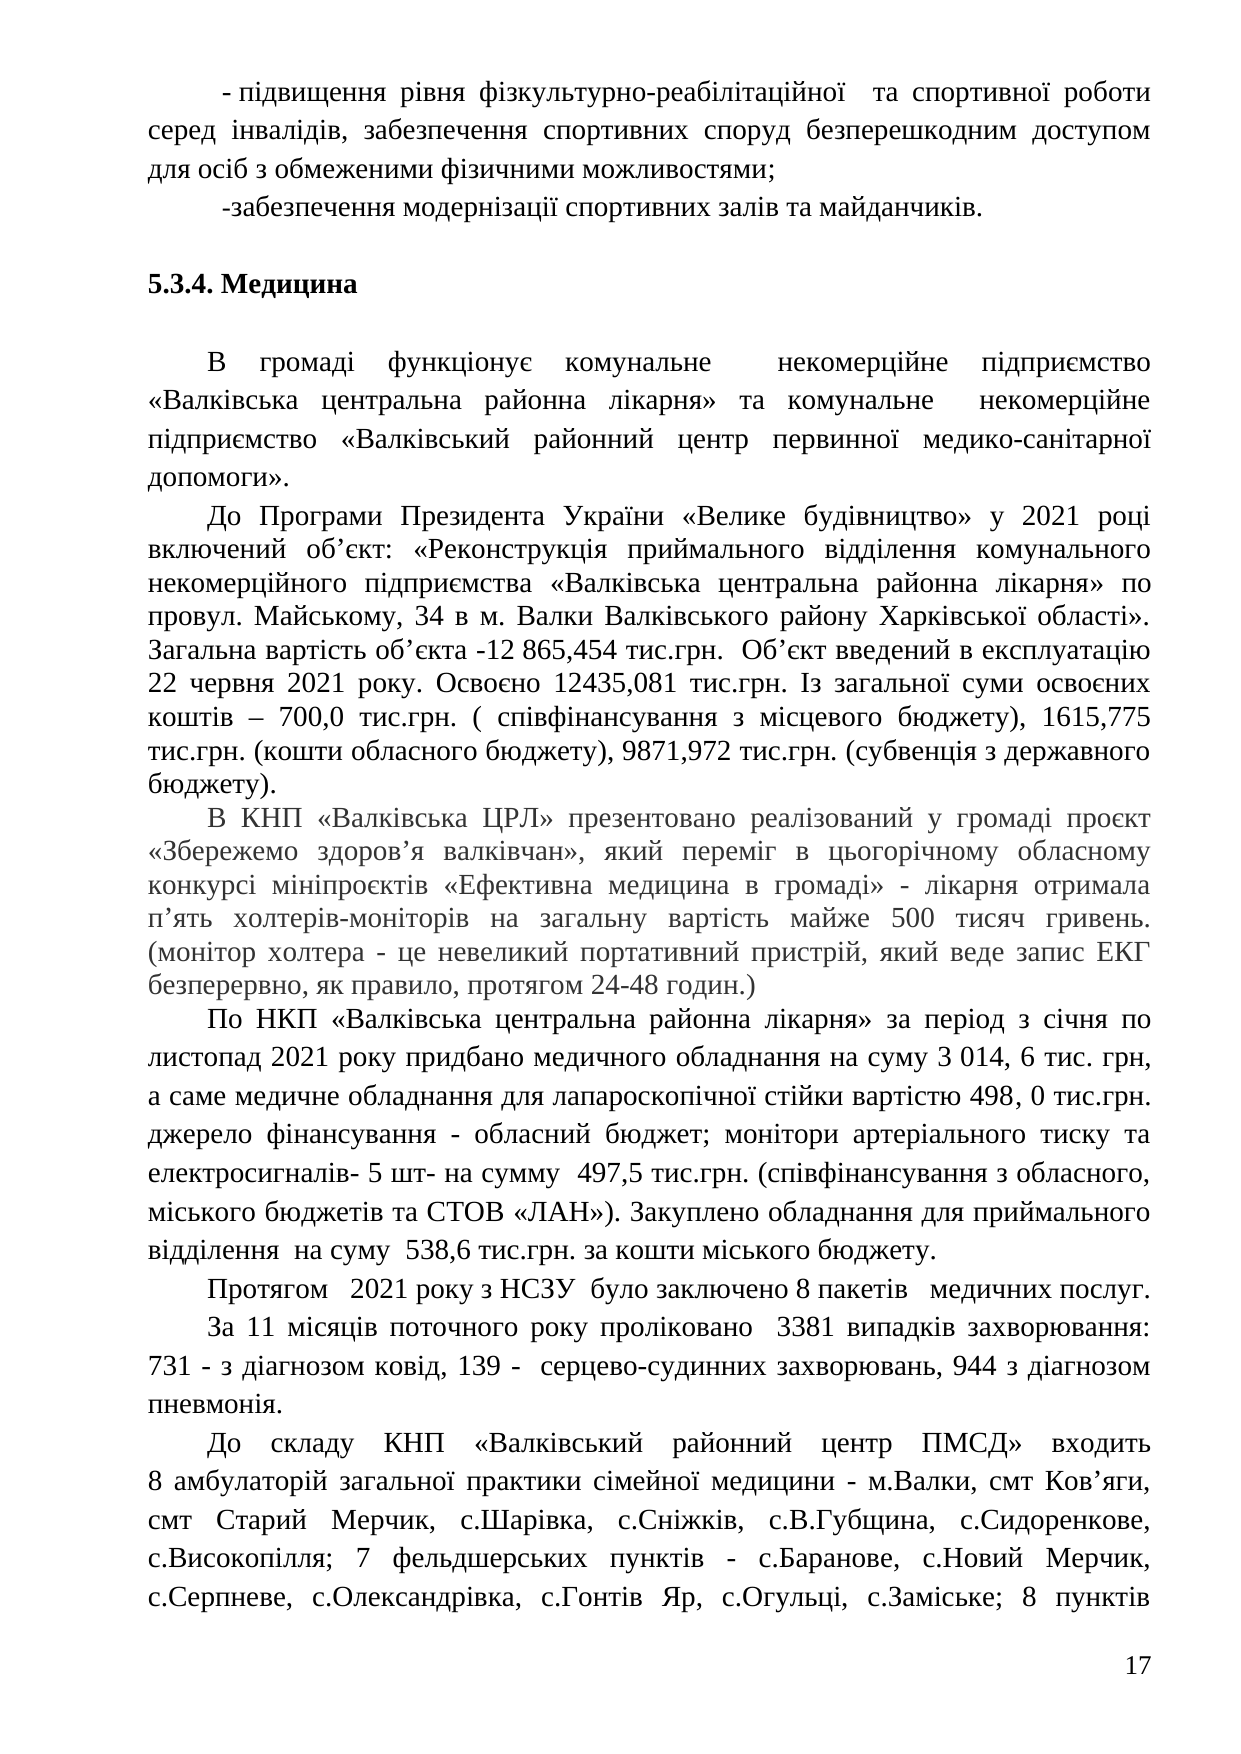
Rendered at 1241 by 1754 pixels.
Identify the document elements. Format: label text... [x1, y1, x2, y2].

text В КНП «Валківська ЦРЛ» презентовано реалізований у громаді проєкт «Збережемо здоров’я валківчан», який переміг в цьогорічному обласному конкурсі мініпроєктів «Ефективна медицина в громаді» - лікарня отримала п’ять холтерів-моніторів на загальну вартість майже 500 тисяч гривень. (монітор холтера - це невеликий портативний пристрій, який веде запис ЕКГ безперервно, як правило, протягом 24-48 годин.) [148, 800, 1152, 1001]
text По НКП «Валківська центральна районна лікарня» за період з січня по листопад 2021 року придбано медичного обладнання на суму 3 014, 6 тис. грн, а саме медичне обладнання для лапароскопічної стійки вартістю 498, 0 тис.грн. джерело фінансування - обласний бюджет; монітори артеріального тиску та електросигналів- 5 шт- на сумму 497,5 тис.грн. (співфінансування з обласного, міського бюджетів та СТОВ «ЛАН»). Закуплено обладнання для приймального відділення на суму 538,6 тис.грн. за кошти міського бюджету. [148, 1001, 1152, 1266]
text До Програми Президента України «Велике будівництво» у 2021 році включений об’єкт: «Реконструкція приймального відділення комунального некомерційного підприємства «Валківська центральна районна лікарня» по провул. Майському, 34 в м. Валки Валківського району Харківської області». Загальна вартість об’єкта -12 865,454 тис.грн. Об’єкт введений в експлуатацію 22 червня 2021 року. Освоєно 12435,081 тис.грн. Із загальної суми освоєних коштів – 700,0 тис.грн. ( співфінансування з місцевого бюджету), 1615,775 тис.грн. (кошти обласного бюджету), 9871,972 тис.грн. (субвенція з державного бюджету). [148, 498, 1152, 800]
text За 11 місяців поточного року проліковано 3381 випадків захворювання: 731 - з діагнозом ковід, 139 - серцево-судинних захворювань, 944 з діагнозом пневмонія. [148, 1309, 1152, 1420]
text Протягом 2021 року з НСЗУ було заключено 8 пакетів медичних послуг. [148, 1271, 1152, 1304]
text - підвищення рівня фізкультурно-реабілітаційної та спортивної роботи серед інвалідів, забезпечення спортивних споруд безперешкодним доступом для осіб з обмеженими фізичними можливостями; [148, 74, 1152, 184]
list 5.3.4. Медицина [148, 267, 1152, 300]
text В громаді функціонує комунальне некомерційне підприємство «Валківська центральна районна лікарня» та комунальне некомерційне підприємство «Валківський районний центр первинної медико-санітарної допомоги». [148, 344, 1152, 493]
text -забезпечення модернізації спортивних залів та майданчиків. [148, 189, 1152, 223]
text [148, 1425, 1152, 1613]
